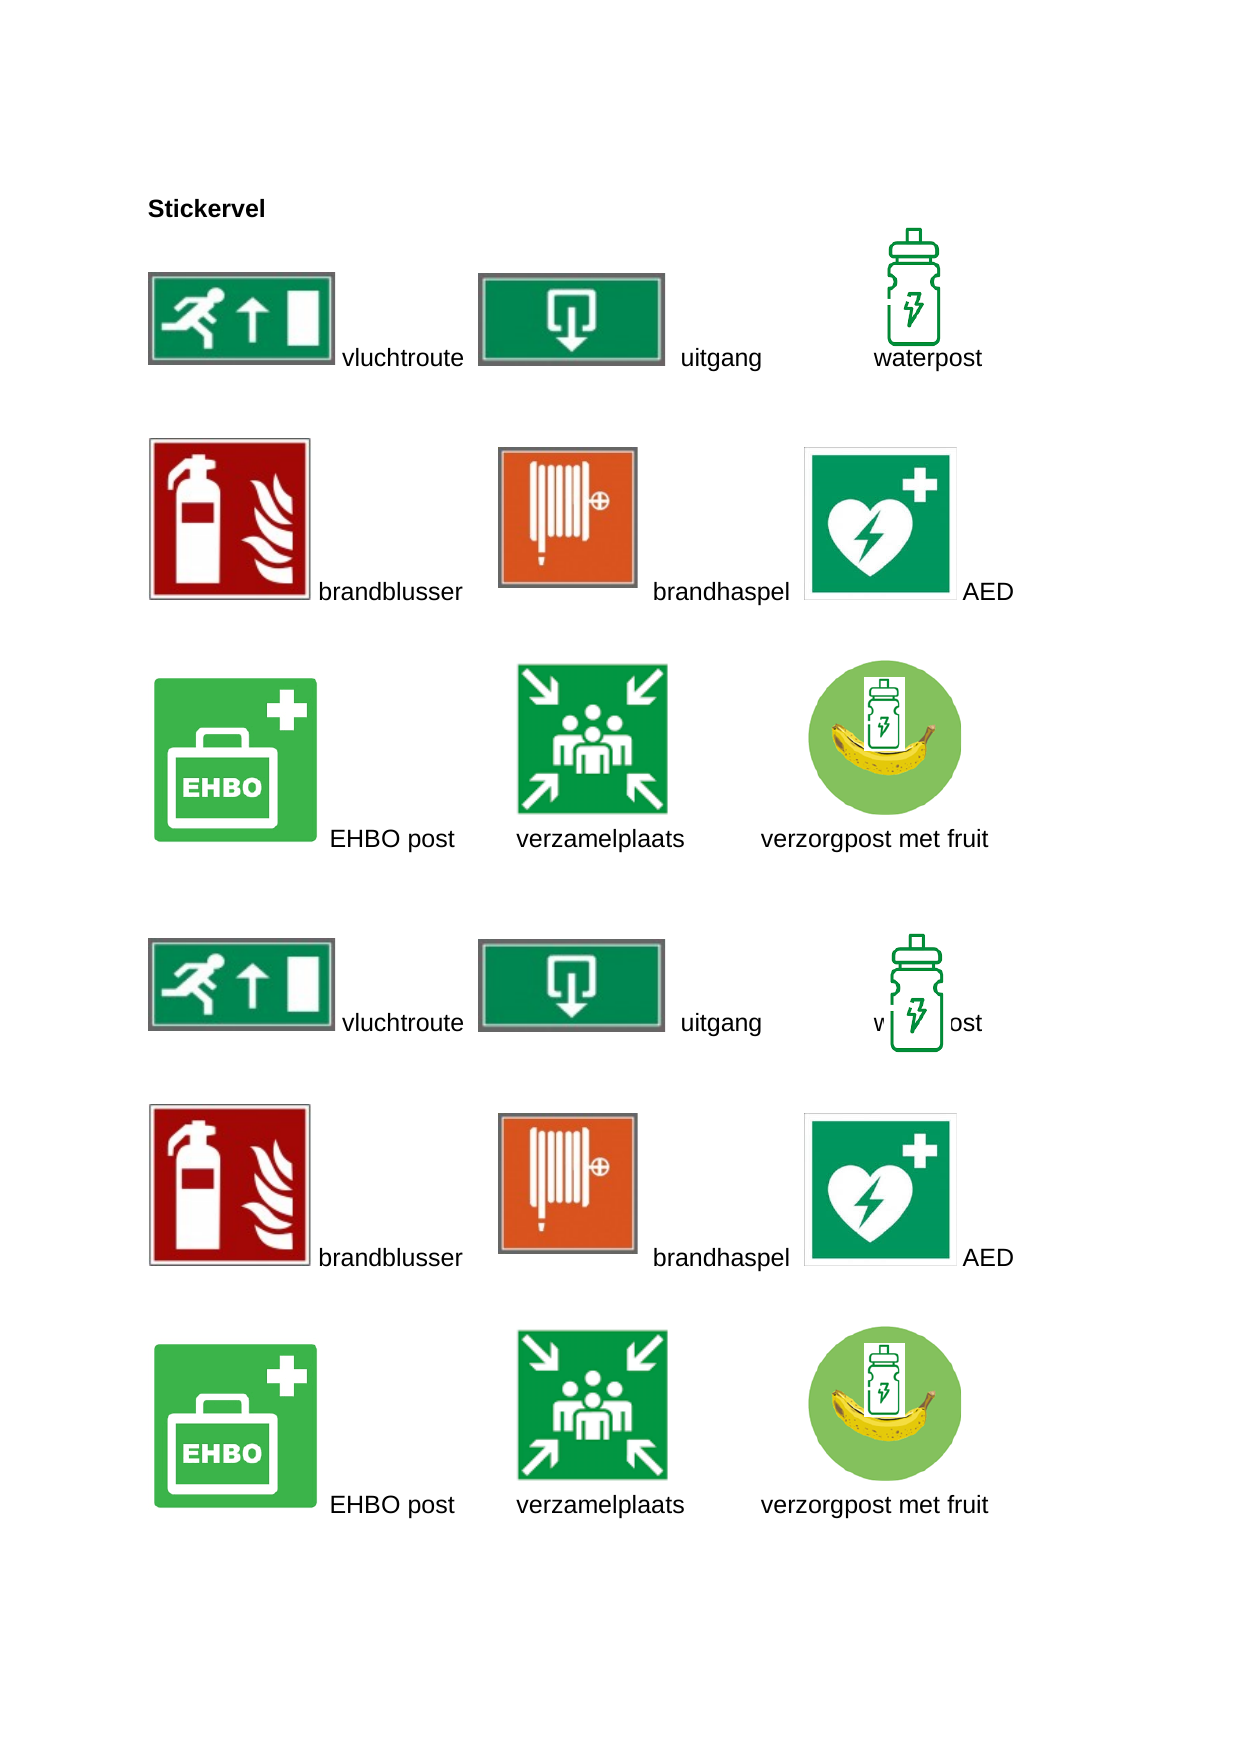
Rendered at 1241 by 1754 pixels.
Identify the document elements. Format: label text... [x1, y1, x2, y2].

picture [883, 930, 952, 1055]
text Stickervel [148, 194, 1093, 872]
picture [881, 223, 949, 349]
